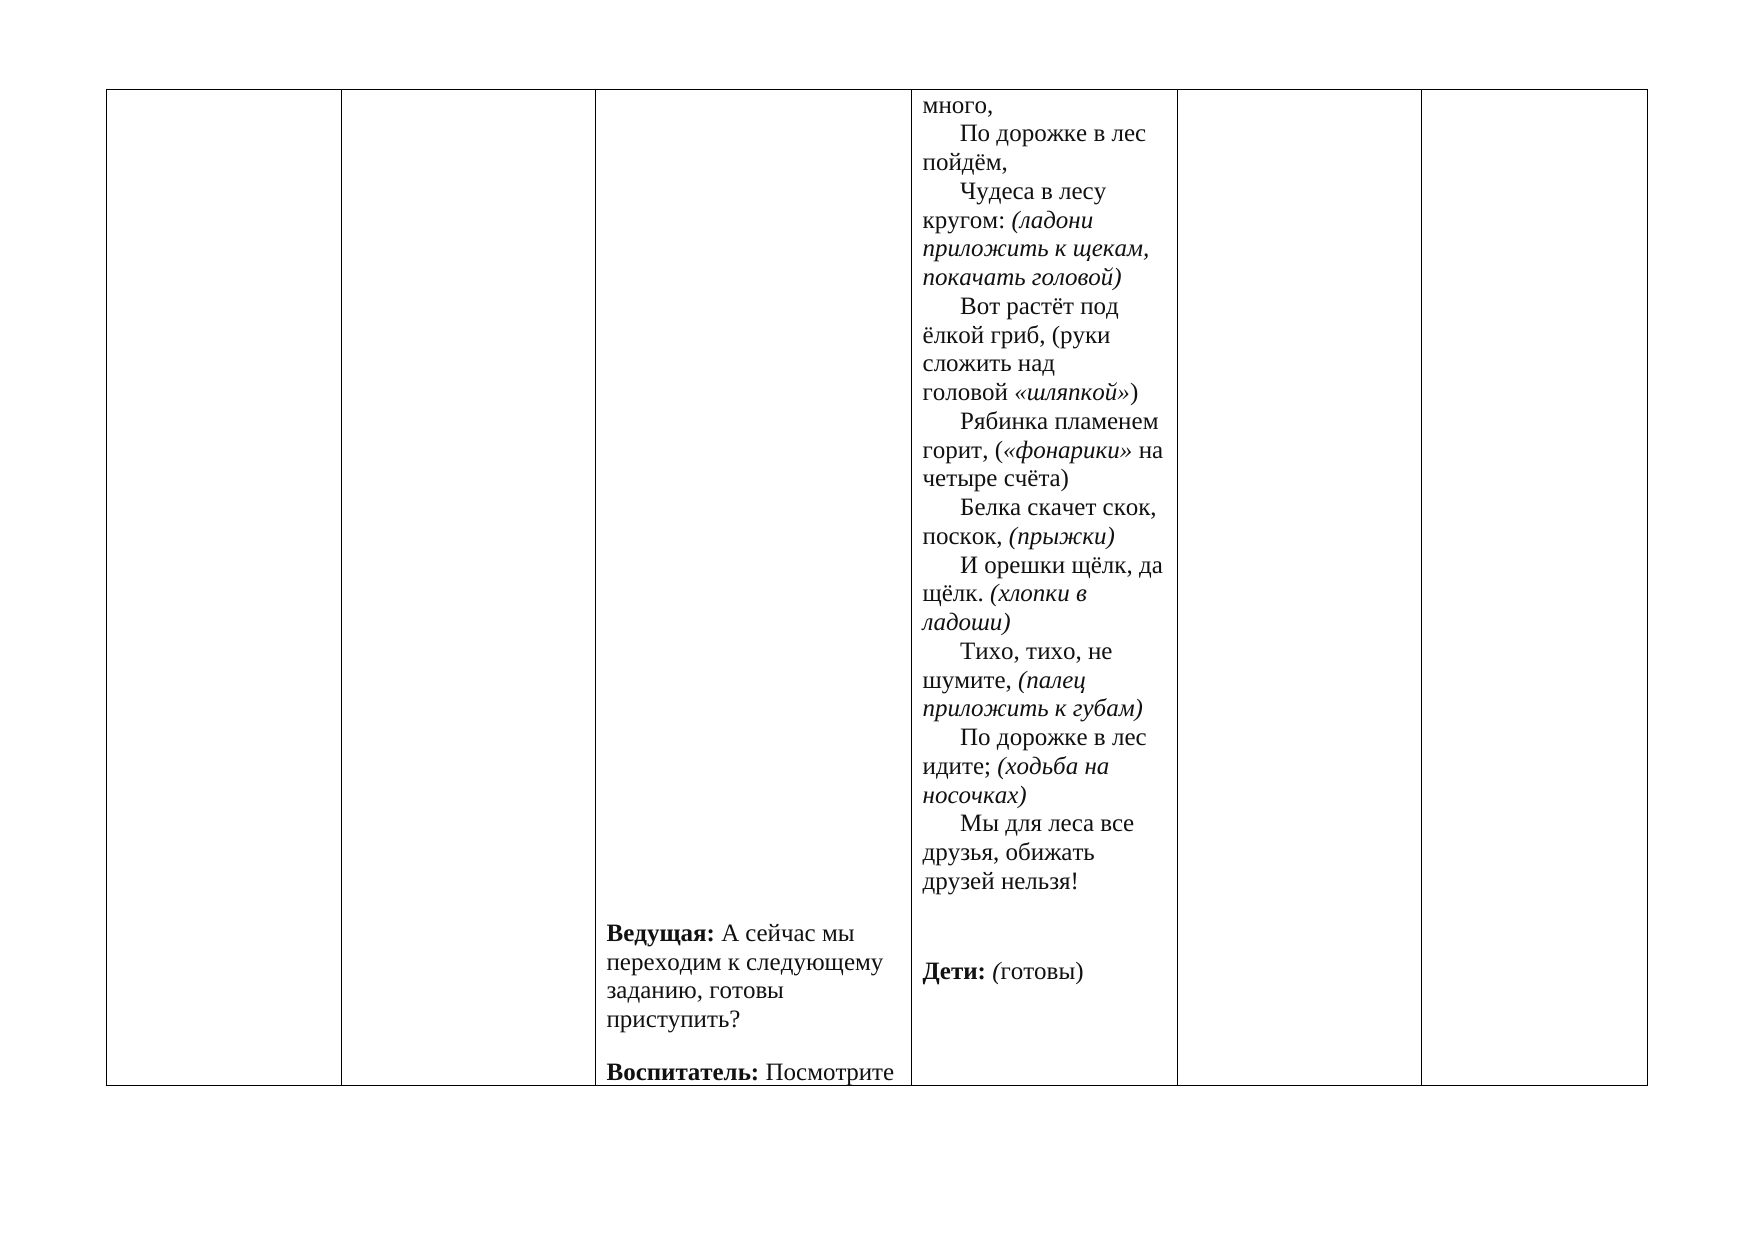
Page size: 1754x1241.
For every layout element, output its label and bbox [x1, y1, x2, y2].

table_cell [107, 90, 341, 1085]
table_cell [1422, 90, 1647, 1085]
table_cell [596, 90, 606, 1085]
table_cell [912, 90, 1177, 1085]
table_cell [342, 90, 595, 1085]
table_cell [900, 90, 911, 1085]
table_cell [1178, 90, 1421, 1085]
